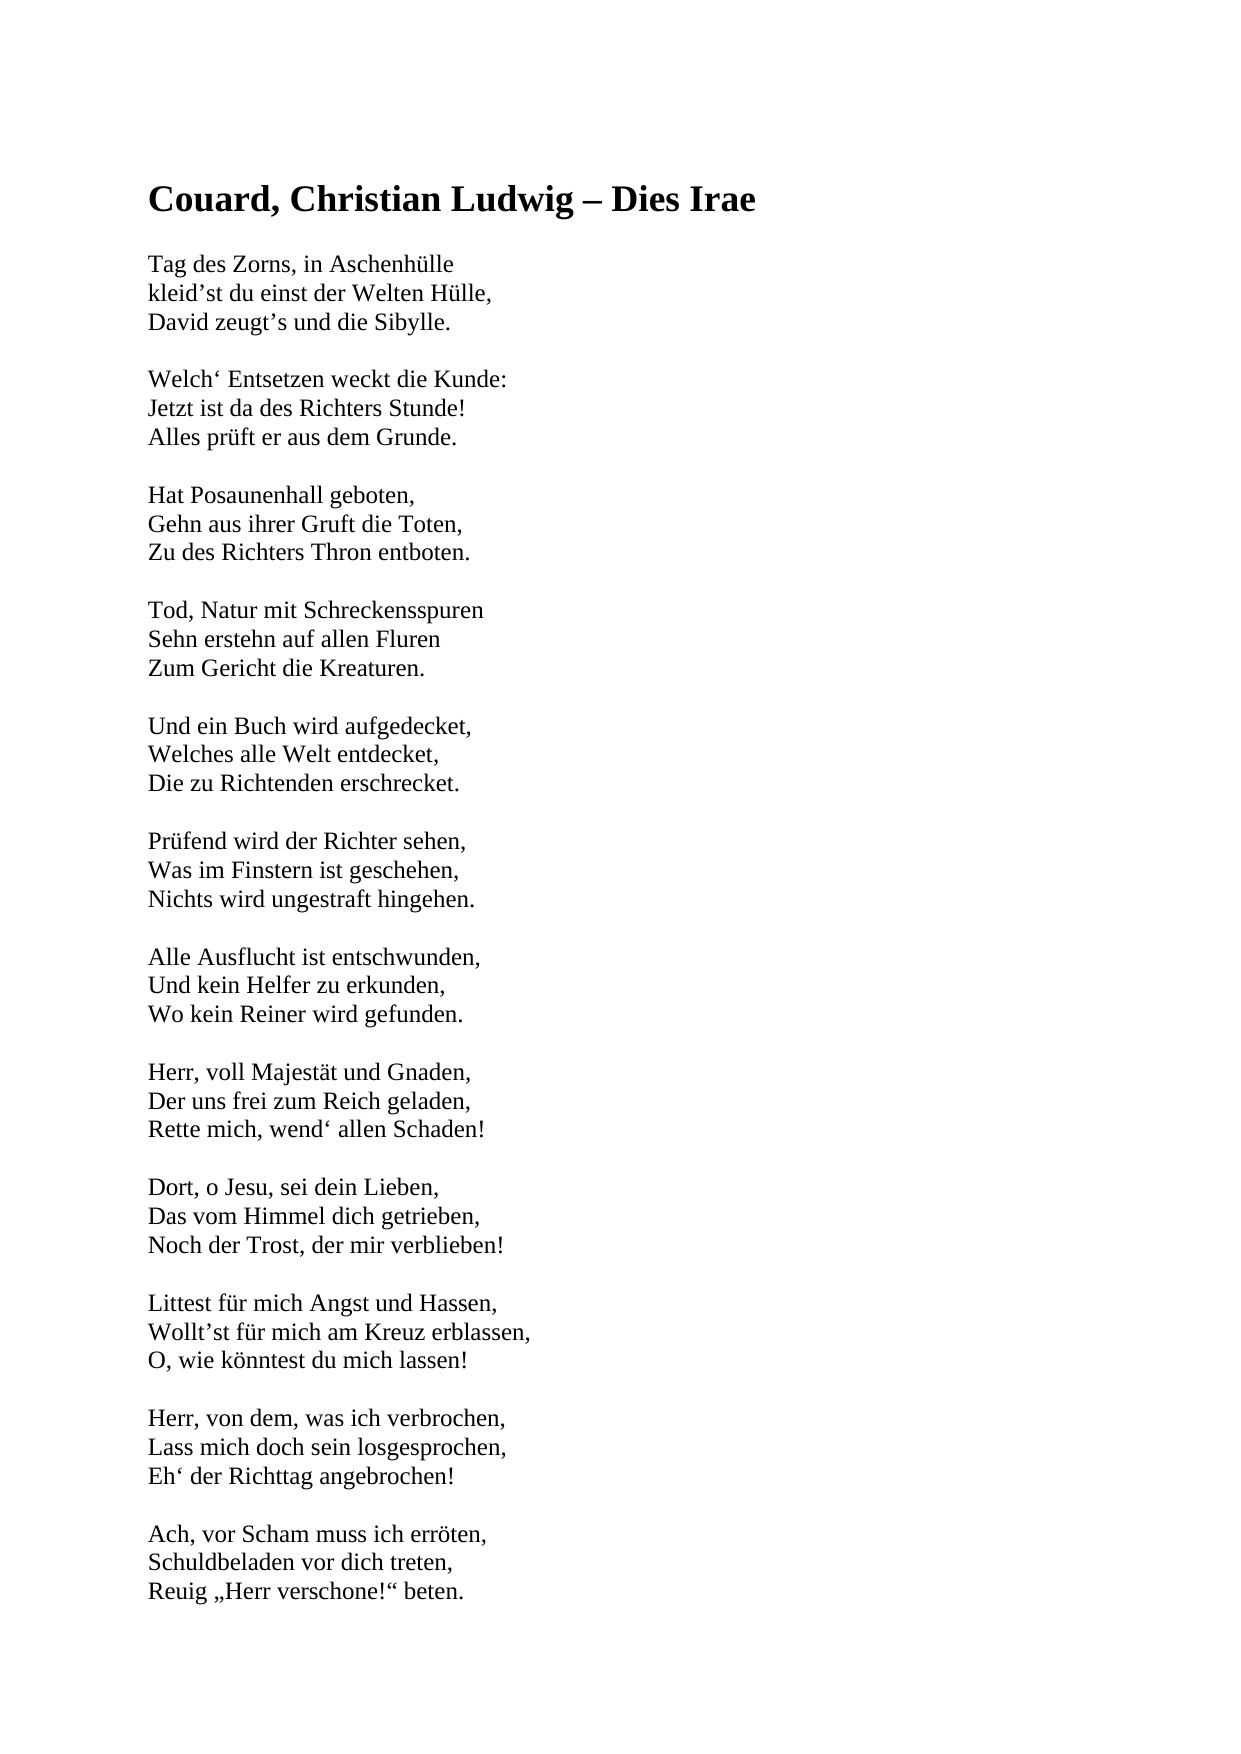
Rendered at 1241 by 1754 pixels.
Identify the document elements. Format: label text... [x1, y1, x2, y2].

text Tag des Zorns, in Aschenhülle kleid’st du einst der Welten Hülle, David zeugt’s und die Sibylle. [148, 249, 1093, 335]
text Und ein Buch wird aufgedecket, Welches alle Welt entdecket, Die zu Richtenden erschrecket. [148, 711, 1093, 797]
text Tod, Natur mit Schreckensspuren Sehn erstehn auf allen Fluren Zum Gericht die Kreaturen. [148, 595, 1093, 682]
text Hat Posaunenhall geboten, Gehn aus ihrer Gruft die Toten, Zu des Richters Thron entboten. [148, 480, 1093, 566]
text Alle Ausflucht ist entschwunden, Und kein Helfer zu erkunden, Wo kein Reiner wird gefunden. [148, 942, 1093, 1028]
text Welch‘ Entsetzen weckt die Kunde: Jetzt ist da des Richters Stunde! Alles prüft er aus dem Grunde. [148, 364, 1093, 451]
subtitle Couard, Christian Ludwig – Dies Irae [148, 177, 1093, 220]
text Prüfend wird der Richter sehen, Was im Finstern ist geschehen, Nichts wird ungestraft hingehen. [148, 826, 1093, 912]
text Dort, o Jesu, sei dein Lieben, Das vom Himmel dich getrieben, Noch der Trost, der mir verblieben! [148, 1172, 1093, 1259]
text Ach, vor Scham muss ich erröten, Schuldbeladen vor dich treten, Reuig „Herr verschone!“ beten. [148, 1519, 1093, 1605]
text Herr, von dem, was ich verbrochen, Lass mich doch sein losgesprochen, Eh‘ der Richttag angebrochen! [148, 1403, 1093, 1489]
text Herr, voll Majestät und Gnaden, Der uns frei zum Reich geladen, Rette mich, wend‘ allen Schaden! [148, 1057, 1093, 1143]
text Littest für mich Angst und Hassen, Wollt’st für mich am Kreuz erblassen, O, wie könntest du mich lassen! [148, 1288, 1093, 1374]
